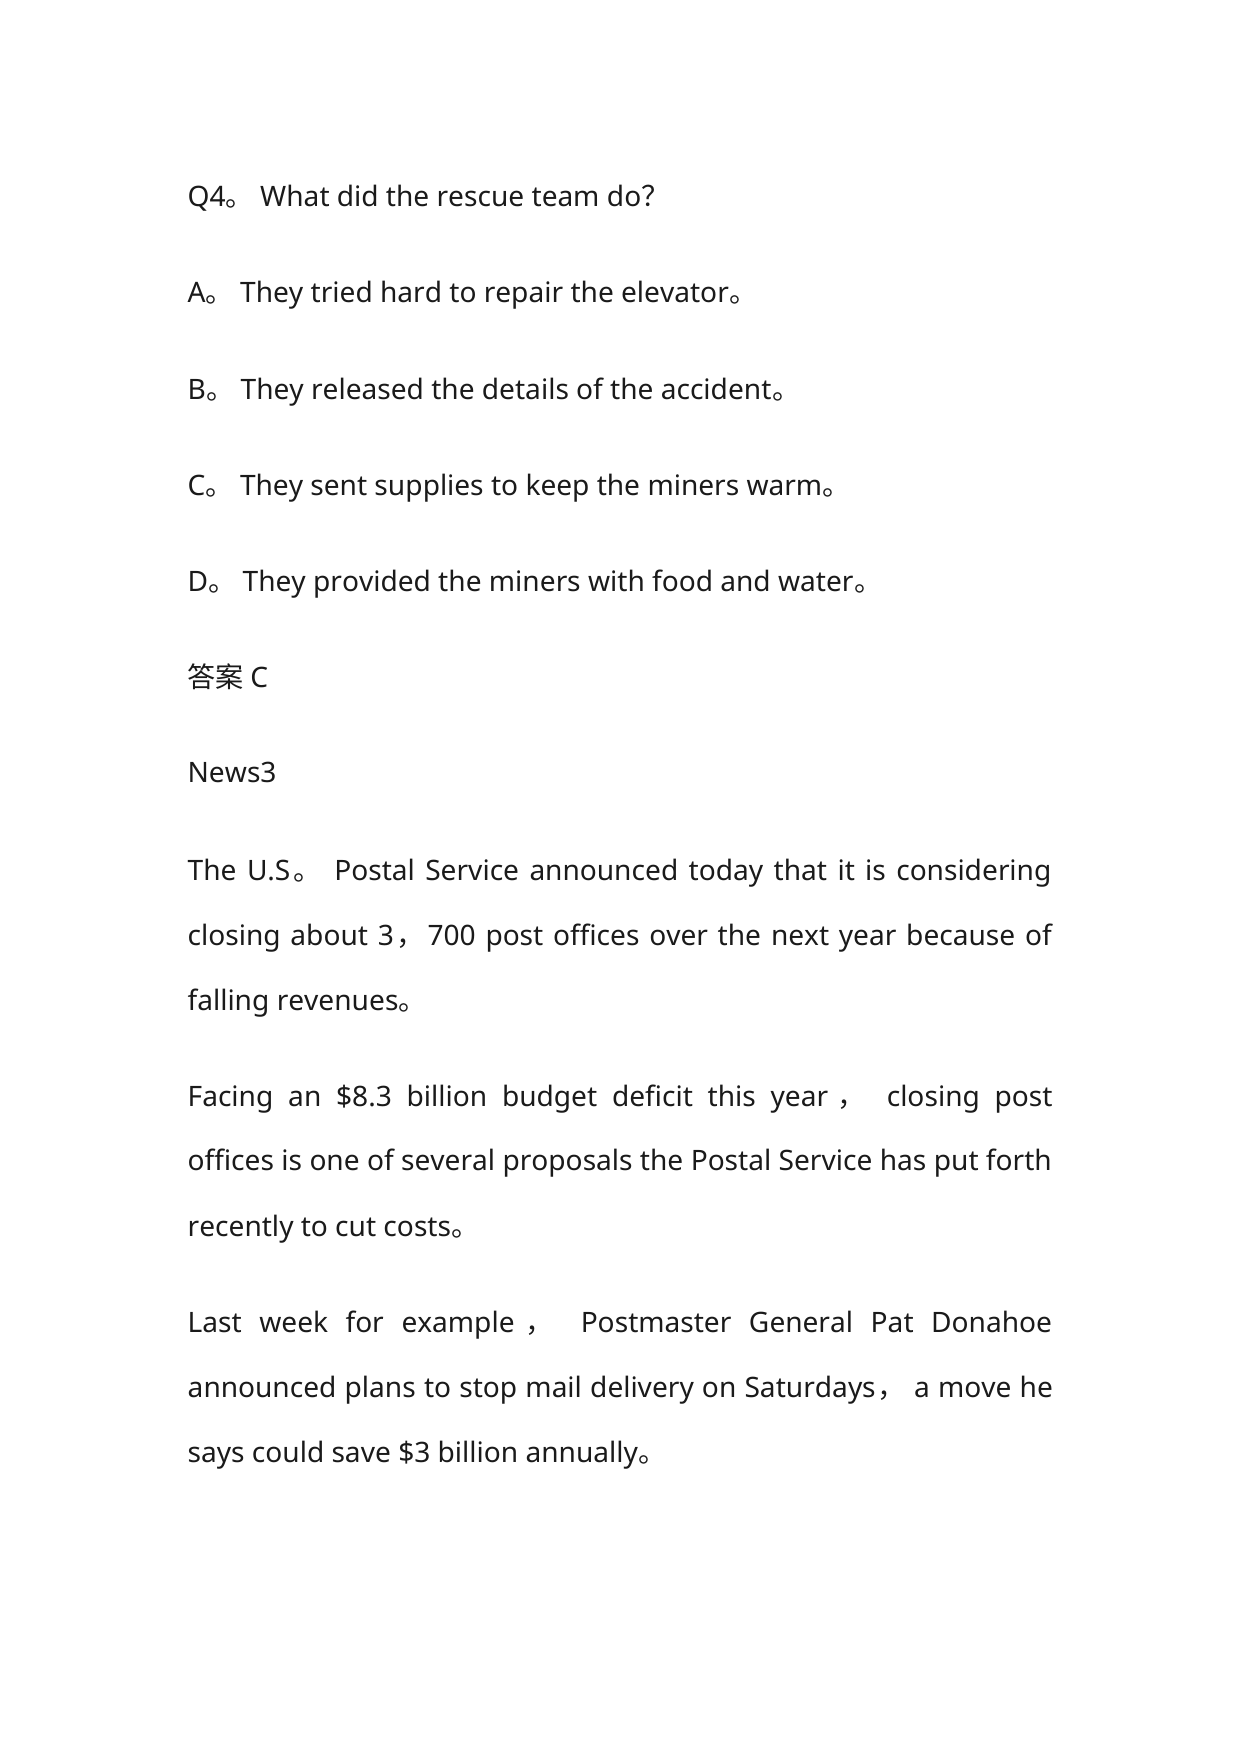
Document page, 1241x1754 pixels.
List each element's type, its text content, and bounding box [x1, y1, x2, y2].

text The U.S。 Postal Service announced today that it is considering closing about 3，700 post offices over the next year because of falling revenues。 [187, 836, 1053, 1031]
text Last week for example， Postmaster General Pat Donahoe announced plans to stop mail delivery on Saturdays， a move he says could save $3 billion annually。 [187, 1288, 1053, 1483]
text Q4。 What did the rescue team do？ [187, 162, 1053, 227]
text Facing an $8.3 billion budget deficit this year， closing post offices is one of several proposals the Postal Service has put forth recently to cut costs。 [187, 1062, 1053, 1257]
text B。 They released the details of the accident。 [187, 354, 1053, 419]
text News3 [187, 739, 1053, 804]
text D。 They provided the miners with food and water。 [187, 547, 1053, 612]
text A。 They tried hard to repair the elevator。 [187, 258, 1053, 323]
text C。 They sent supplies to keep the miners warm。 [187, 451, 1053, 516]
text 答案 C [187, 643, 1053, 708]
